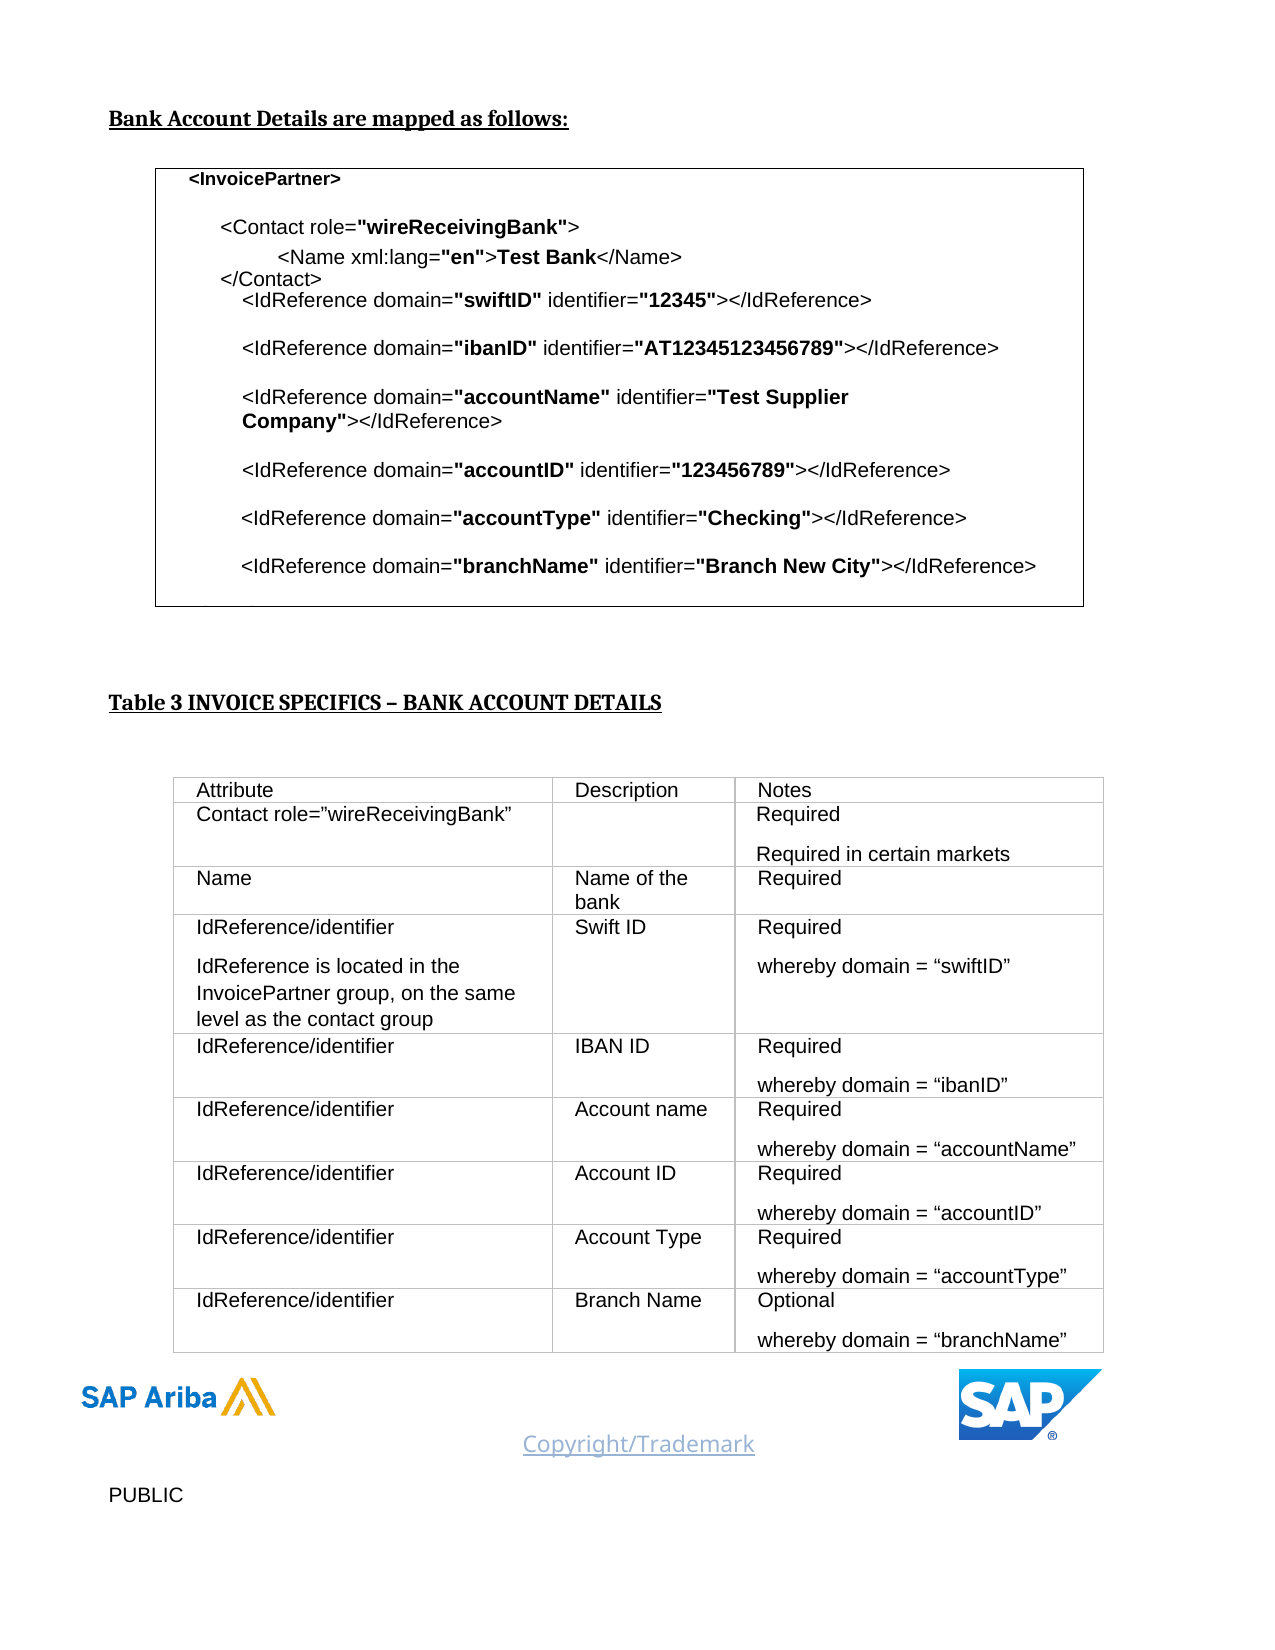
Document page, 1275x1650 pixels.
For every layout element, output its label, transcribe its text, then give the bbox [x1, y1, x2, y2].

table_cell Optional whereby domain = “branchName” [736, 1289, 1103, 1352]
table_cell IBAN ID [553, 1034, 734, 1097]
table_cell Contact role=”wireReceivingBank” [174, 803, 552, 866]
table_cell Name [174, 867, 552, 914]
table_header Description [553, 778, 734, 802]
subtitle Table 3 INVOICE SPECIFICS – BANK ACCOUNT DETAILS [108, 689, 1169, 716]
table_cell IdReference/identifier [174, 1034, 552, 1097]
table_cell Required whereby domain = “accountID” [736, 1162, 1103, 1224]
table_header Attribute [174, 778, 552, 802]
picture [959, 1372, 1102, 1440]
table_cell Account Type [553, 1225, 734, 1288]
table_cell [553, 803, 734, 866]
table_header Notes [736, 778, 1103, 802]
picture [81, 1377, 276, 1416]
table_cell IdReference/identifier [174, 1289, 552, 1352]
table_cell Swift ID [553, 915, 734, 1033]
table_cell IdReference/identifier [174, 1225, 552, 1288]
table_cell Branch Name [553, 1289, 734, 1352]
table_cell Name of the bank [553, 867, 734, 914]
table_cell IdReference/identifier [174, 1098, 552, 1161]
table_cell Required Required in certain markets [736, 803, 1103, 866]
table_cell Required whereby domain = “ibanID” [736, 1034, 1103, 1097]
subtitle Bank Account Details are mapped as follows: [108, 106, 1169, 132]
table_cell Required whereby domain = “accountType” [736, 1225, 1103, 1288]
table_cell Required whereby domain = “swiftID” [736, 915, 1103, 1033]
table_cell Account name [553, 1098, 734, 1161]
table_cell IdReference/identifier [174, 1162, 552, 1224]
table_cell IdReference/identifier IdReference is located in the InvoicePartner group, on the same level as the contact group [174, 915, 552, 1033]
table_cell Account ID [553, 1162, 734, 1224]
table_cell Required whereby domain = “accountName” [736, 1098, 1103, 1161]
table_cell Required [736, 867, 1103, 914]
